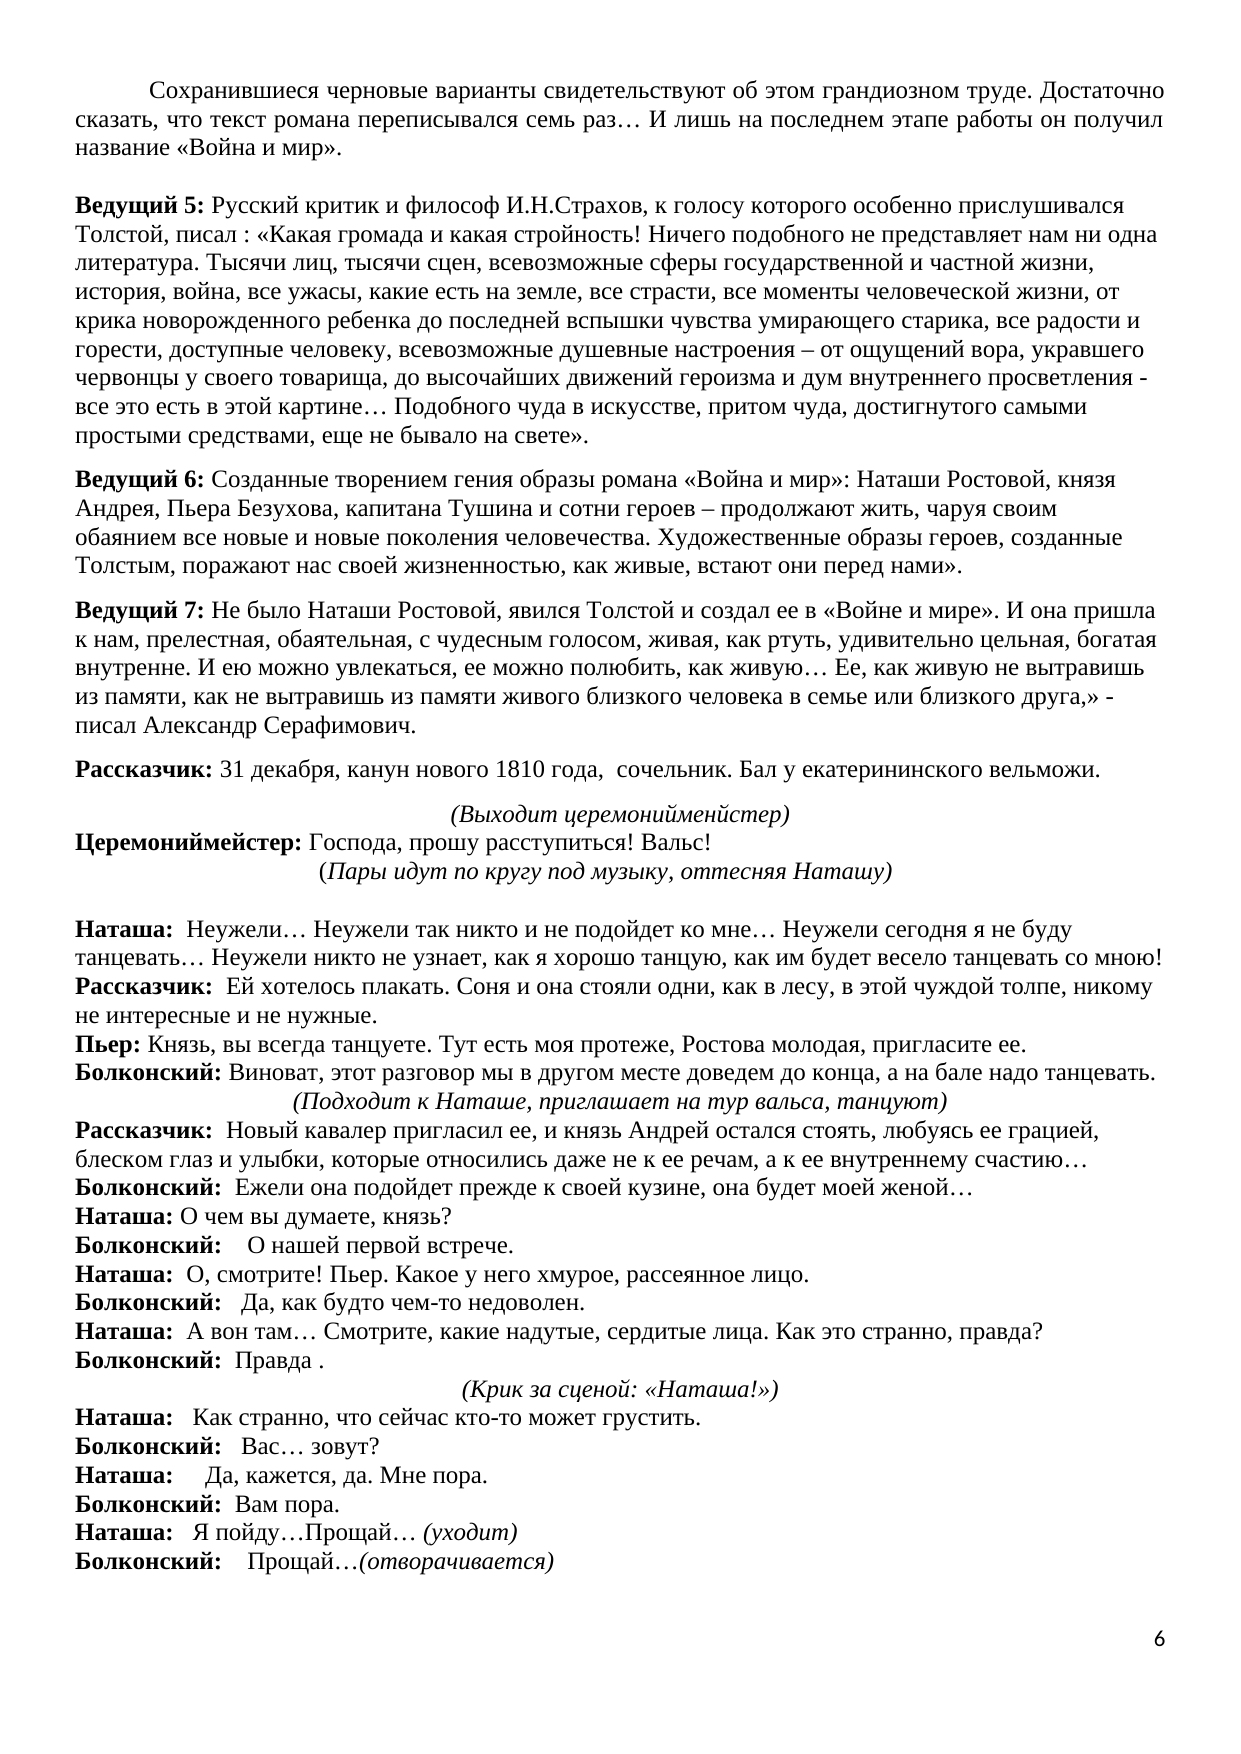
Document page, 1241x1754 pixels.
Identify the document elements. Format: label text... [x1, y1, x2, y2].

text Сохранившиеся черновые варианты свидетельствуют об этом грандиозном труде. Достаточно сказать, что текст романа переписывался семь раз… И лишь на последнем этапе работы он получил название «Война и мир». [75, 75, 1165, 161]
text Церемониймейстер: Господа, прошу расступиться! Вальс! [75, 827, 1165, 856]
text Пьер: Князь, вы всегда танцуете. Тут есть моя протеже, Ростова молодая, пригласите ее. [75, 1029, 1165, 1057]
text Наташа: О чем вы думаете, князь? [75, 1201, 1165, 1230]
text Рассказчик: Ей хотелось плакать. Соня и она стояли одни, как в лесу, в этой чуждой толпе, никому не интересные и не нужные. [75, 971, 1165, 1029]
text Наташа: О, смотрите! Пьер. Какое у него хмурое, рассеянное лицо. [75, 1259, 1165, 1287]
text Ведущий 7: Не было Наташи Ростовой, явился Толстой и создал ее в «Войне и мире». И она пришла к нам, прелестная, обаятельная, с чудесным голосом, живая, как ртуть, удивительно цельная, богатая внутренне. И ею можно увлекаться, ее можно полюбить, как живую… Ее, как живую не вытравишь из памяти, как не вытравишь из памяти живого близкого человека в семье или близкого друга,» - писал Александр Серафимович. [75, 595, 1165, 739]
text Наташа: Как странно, что сейчас кто-то может грустить. [75, 1402, 1165, 1431]
text Ведущий 5: Русский критик и философ И.Н.Страхов, к голосу которого особенно прислушивался Толстой, писал : «Какая громада и какая стройность! Ничего подобного не представляет нам ни одна литература. Тысячи лиц, тысячи сцен, всевозможные сферы государственной и частной жизни, история, война, все ужасы, какие есть на земле, все страсти, все моменты человеческой жизни, от крика новорожденного ребенка до последней вспышки чувства умирающего старика, все радости и горести, доступные человеку, всевозможные душевные настроения – от ощущений вора, укравшего червонцы у своего товарища, до высочайших движений героизма и дум внутреннего просветления - все это есть в этой картине… Подобного чуда в искусстве, притом чуда, достигнутого самыми простыми средствами, еще не бывало на свете». [75, 190, 1165, 449]
text Наташа: А вон там… Смотрите, какие надутые, сердитые лица. Как это странно, правда? [75, 1316, 1165, 1345]
text Болконский: Да, как будто чем-то недоволен. [75, 1287, 1165, 1316]
text (Крик за сценой: «Наташа!») [75, 1374, 1165, 1402]
text Болконский: Виноват, этот разговор мы в другом месте доведем до конца, а на бале надо танцевать. [75, 1057, 1165, 1086]
text Рассказчик: Новый кавалер пригласил ее, и князь Андрей остался стоять, любуясь ее грацией, блеском глаз и улыбки, которые относились даже не к ее речам, а к ее внутреннему счастию… [75, 1115, 1165, 1172]
text (Подходит к Наташе, приглашает на тур вальса, танцуют) [75, 1086, 1165, 1115]
text Болконский: Прощай…(отворачивается) [75, 1546, 1165, 1575]
text (Пары идут по кругу под музыку, оттесняя Наташу) [75, 856, 1165, 885]
text Наташа: Неужели… Неужели так никто и не подойдет ко мне… Неужели сегодня я не буду танцевать… Неужели никто не узнает, как я хорошо танцую, как им будет весело танцевать со мною! [75, 914, 1165, 971]
text Болконский: Правда . [75, 1345, 1165, 1374]
text Рассказчик: 31 декабря, канун нового 1810 года, сочельник. Бал у екатерининского вельможи. [75, 754, 1165, 783]
text (Выходит церемонийменйстер) [75, 799, 1165, 827]
text Ведущий 6: Созданные творением гения образы романа «Война и мир»: Наташи Ростовой, князя Андрея, Пьера Безухова, капитана Тушина и сотни героев – продолжают жить, чаруя своим обаянием все новые и новые поколения человечества. Художественные образы героев, созданные Толстым, поражают нас своей жизненностью, как живые, встают они перед нами». [75, 464, 1165, 579]
text Наташа: Да, кажется, да. Мне пора. [75, 1460, 1165, 1489]
text Болконский: Вас… зовут? [75, 1431, 1165, 1460]
text Болконский: Ежели она подойдет прежде к своей кузине, она будет моей женой… [75, 1172, 1165, 1201]
text Наташа: Я пойду…Прощай… (уходит) [75, 1517, 1165, 1546]
text Болконский: О нашей первой встрече. [75, 1230, 1165, 1259]
text Болконский: Вам пора. [75, 1489, 1165, 1517]
